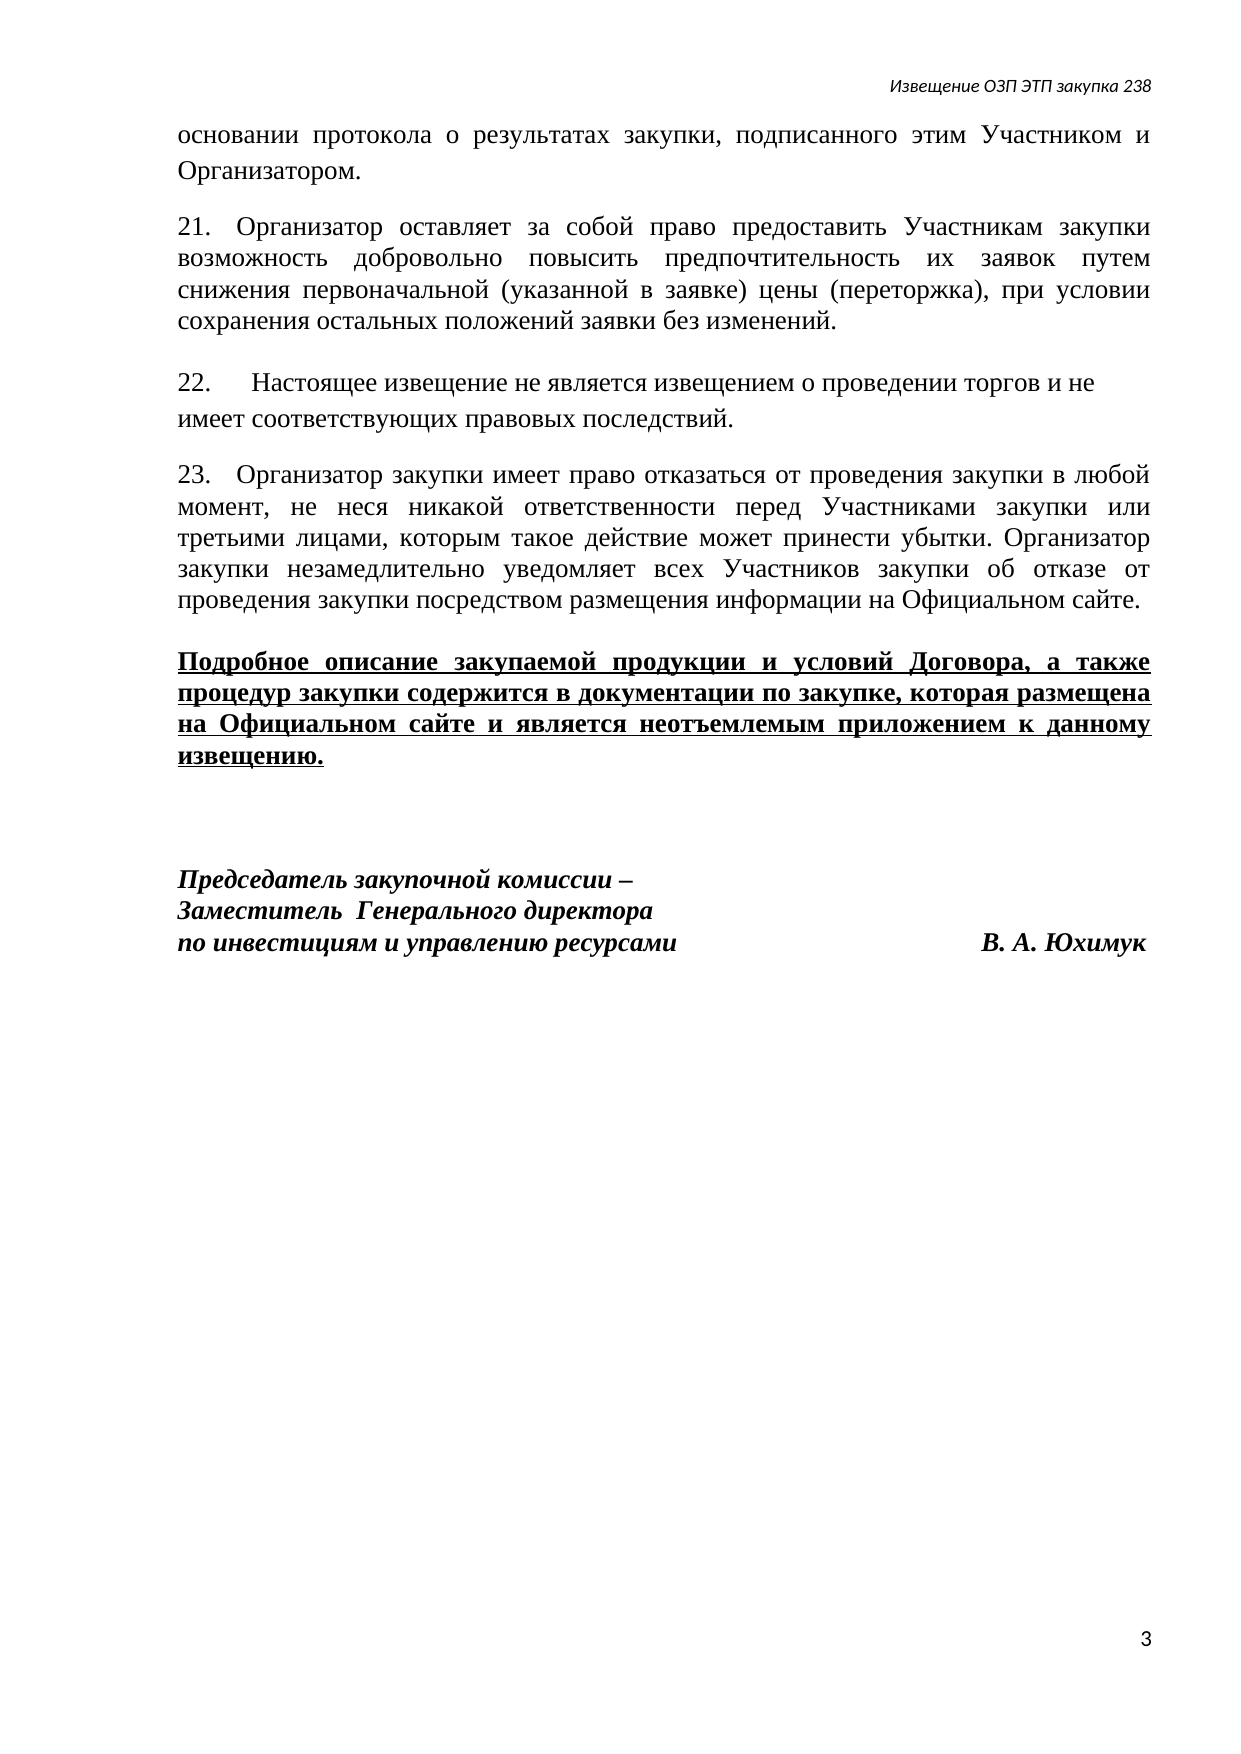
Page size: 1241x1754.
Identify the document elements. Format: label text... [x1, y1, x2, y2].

text по инвестициям и управлению ресурсами В. А. Юхимук [177, 926, 1152, 988]
text Заместитель Генерального директора [177, 894, 1152, 926]
text Подробное описание закупаемой продукции и условий Договора, а также процедур закупки содержится в документации по закупке, которая размещена на Официальном сайте и является неотъемлемым приложением к данному извещению. [177, 705, 1152, 735]
text Подробное описание закупаемой продукции и условий Договора, а также процедур закупки содержится в документации по закупке, которая размещена на Официальном сайте и является неотъемлемым приложением к данному извещению. [177, 736, 1152, 770]
list Организатор оставляет за собой право предоставить Участникам закупки возможность добровольно повысить предпочтительность их заявок путем снижения первоначальной (указанной в заявке) цены (переторжка), при условии сохранения остальных положений заявки без изменений. [177, 210, 1152, 335]
list Настоящее извещение не является извещением о проведении торгов и не имеет соответствующих правовых последствий. [177, 366, 1152, 433]
list Организатор закупки имеет право отказаться от проведения закупки в любой момент, не неся никакой ответственности перед Участниками закупки или третьими лицами, которым такое действие может принести убытки. Организатор закупки незамедлительно уведомляет всех Участников закупки об отказе от проведения закупки посредством размещения информации на Официальном сайте. [177, 458, 1152, 614]
text Председатель закупочной комиссии – [177, 863, 1152, 894]
text Подробное описание закупаемой продукции и условий Договора, а также процедур закупки содержится в документации по закупке, которая размещена на Официальном сайте и является неотъемлемым приложением к данному извещению. [177, 645, 1152, 704]
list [177, 118, 1152, 185]
